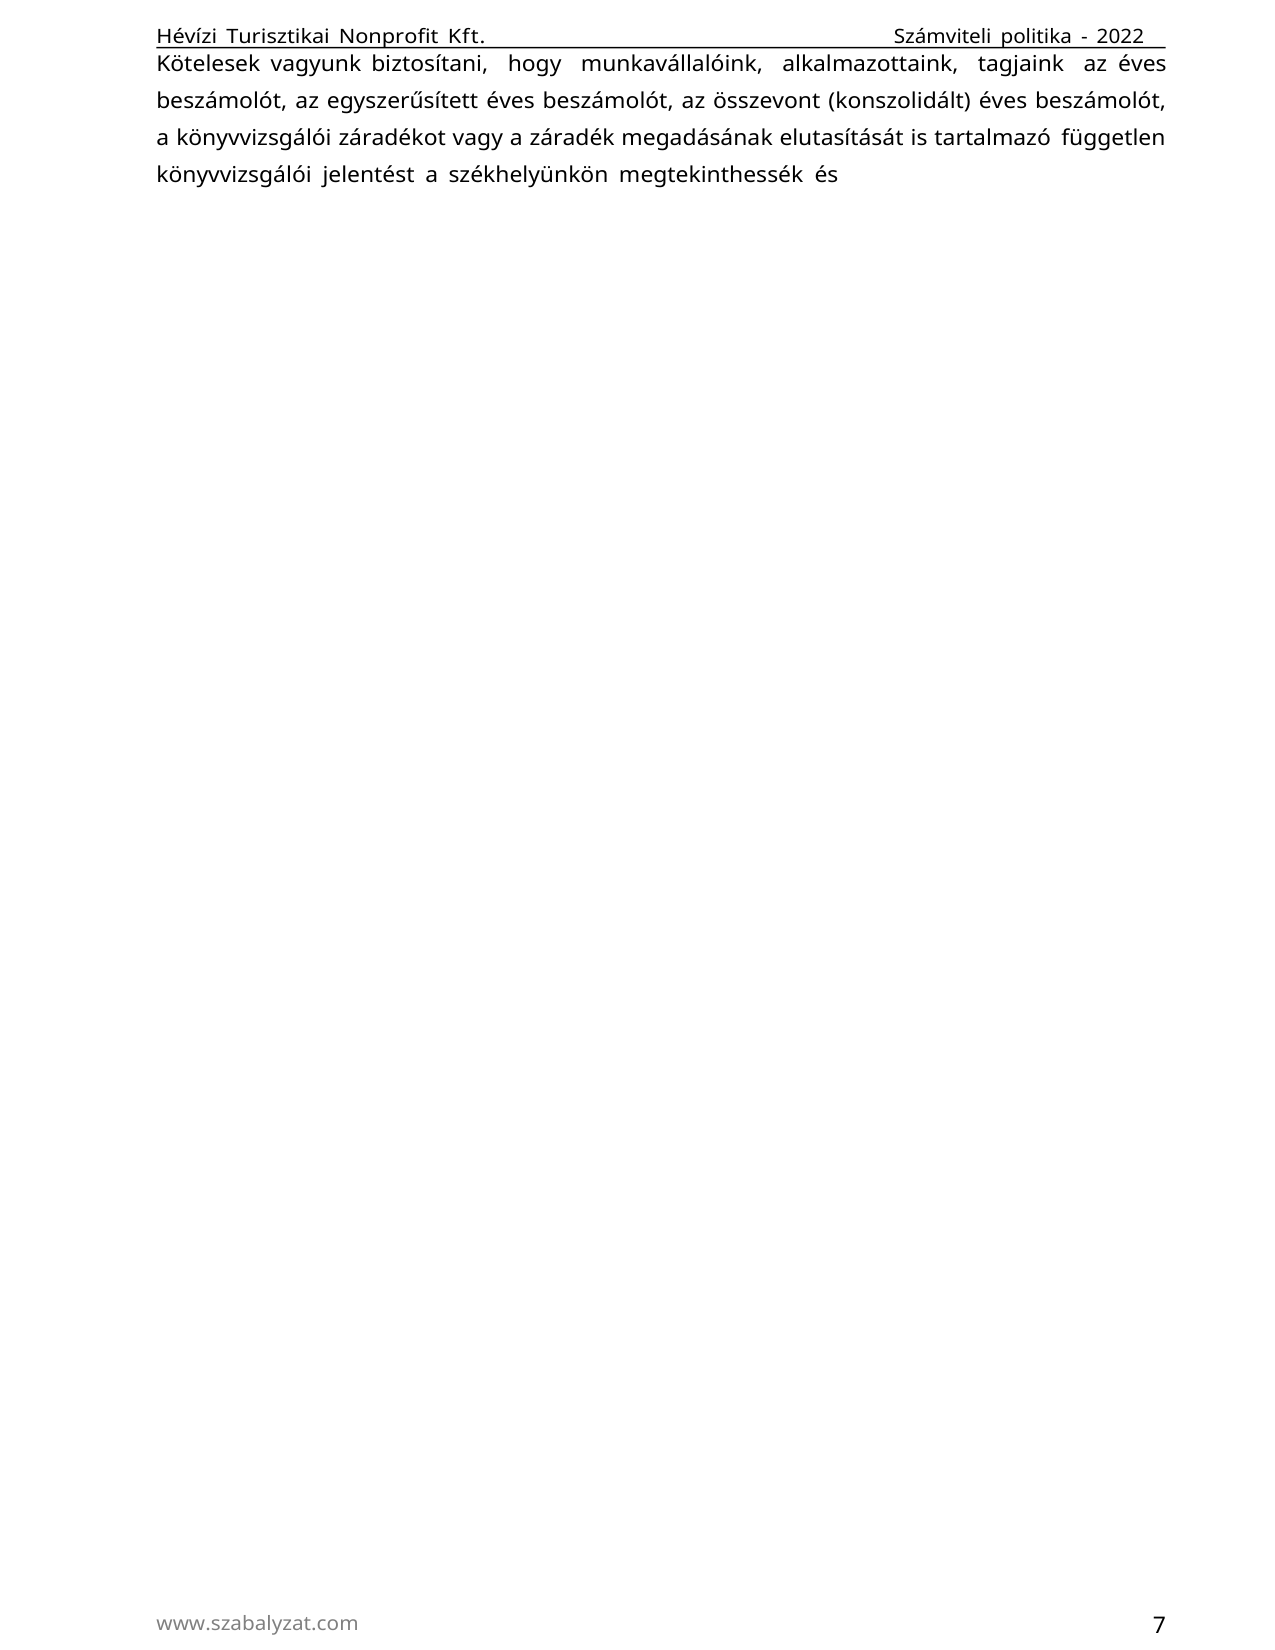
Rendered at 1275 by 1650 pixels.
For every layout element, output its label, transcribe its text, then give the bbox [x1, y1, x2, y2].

text Kötelesek vagyunk biztosítani, hogy munkavállalóink, alkalmazottaink, tagjaink az éves beszámolót, az egyszerűsített éves beszámolót, az összevont (konszolidált) éves beszámolót, a könyvvizsgálói záradékot vagy a záradék megadásának elutasítását is tartalmazó független könyvvizsgálói jelentést a székhelyünkön megtekinthessék és [156, 48, 1166, 189]
